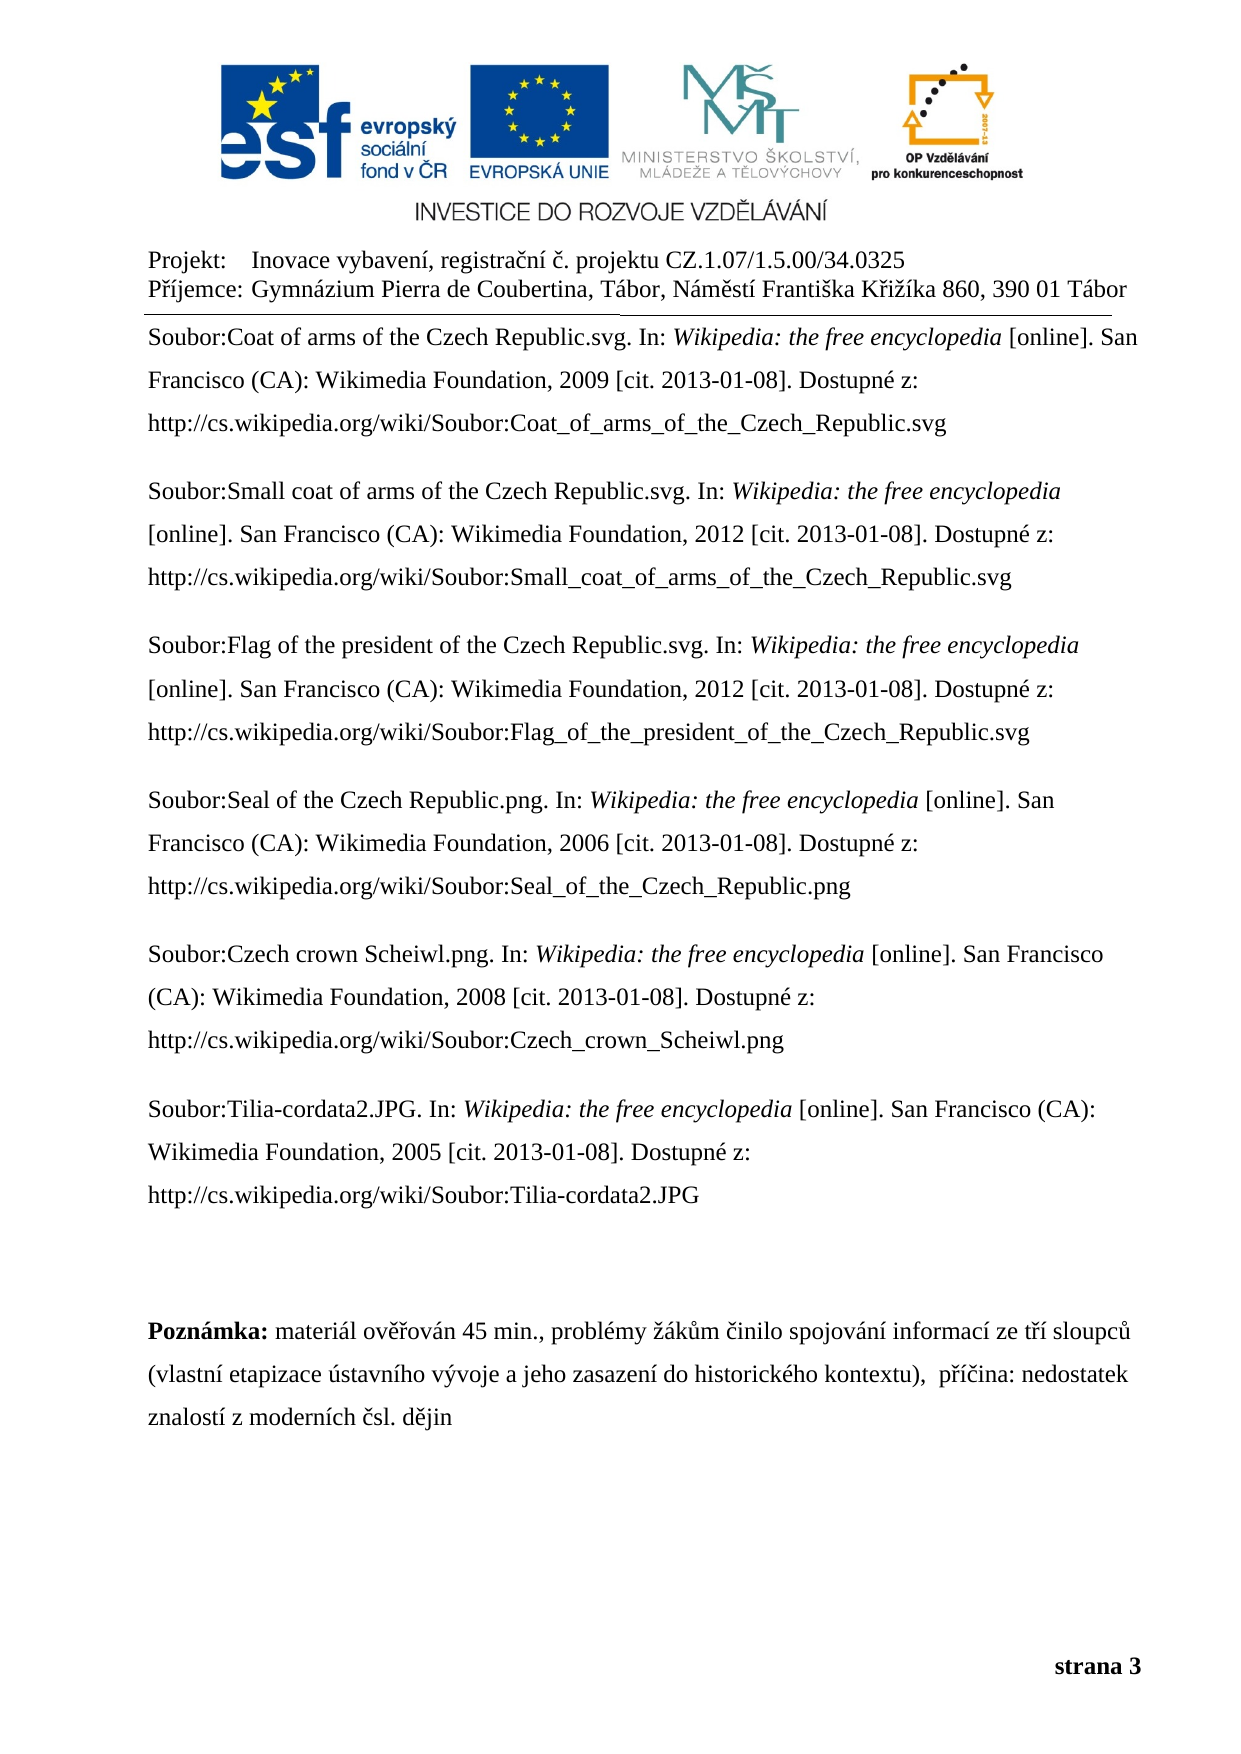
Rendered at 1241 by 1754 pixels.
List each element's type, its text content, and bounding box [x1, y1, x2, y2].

text Soubor:Small coat of arms of the Czech Republic.svg. In: Wikipedia: the free encyclopedia [online]. San Francisco (CA): Wikimedia Foundation, 2012 [cit. 2013-01-08]. Dostupné z: http://cs.wikipedia.org/wiki/Soubor:Small_coat_of_arms_of_the_Czech_Republic.svg [148, 476, 1144, 591]
picture [217, 62, 1029, 224]
text Soubor:Seal of the Czech Republic.png. In: Wikipedia: the free encyclopedia [online]. San Francisco (CA): Wikimedia Foundation, 2006 [cit. 2013-01-08]. Dostupné z: http://cs.wikipedia.org/wiki/Soubor:Seal_of_the_Czech_Republic.png [148, 785, 1144, 900]
text Soubor:Coat of arms of the Czech Republic.svg. In: Wikipedia: the free encyclopedia [online]. San Francisco (CA): Wikimedia Foundation, 2009 [cit. 2013-01-08]. Dostupné z: http://cs.wikipedia.org/wiki/Soubor:Coat_of_arms_of_the_Czech_Republic.svg [148, 322, 1144, 437]
text Soubor:Czech crown Scheiwl.png. In: Wikipedia: the free encyclopedia [online]. San Francisco (CA): Wikimedia Foundation, 2008 [cit. 2013-01-08]. Dostupné z: http://cs.wikipedia.org/wiki/Soubor:Czech_crown_Scheiwl.png [148, 939, 1144, 1054]
text Soubor:Flag of the president of the Czech Republic.svg. In: Wikipedia: the free encyclopedia [online]. San Francisco (CA): Wikimedia Foundation, 2012 [cit. 2013-01-08]. Dostupné z: http://cs.wikipedia.org/wiki/Soubor:Flag_of_the_president_of_the_Czech_Republic.svg [148, 631, 1144, 746]
text Poznámka: materiál ověřován 45 min., problémy žákům činilo spojování informací ze tří sloupců (vlastní etapizace ústavního vývoje a jeho zasazení do historického kontextu), příčina: nedostatek znalostí z moderních čsl. dějin [148, 1316, 1144, 1431]
text Soubor:Tilia-cordata2.JPG. In: Wikipedia: the free encyclopedia [online]. San Francisco (CA): Wikimedia Foundation, 2005 [cit. 2013-01-08]. Dostupné z: http://cs.wikipedia.org/wiki/Soubor:Tilia-cordata2.JPG [148, 1094, 1144, 1209]
